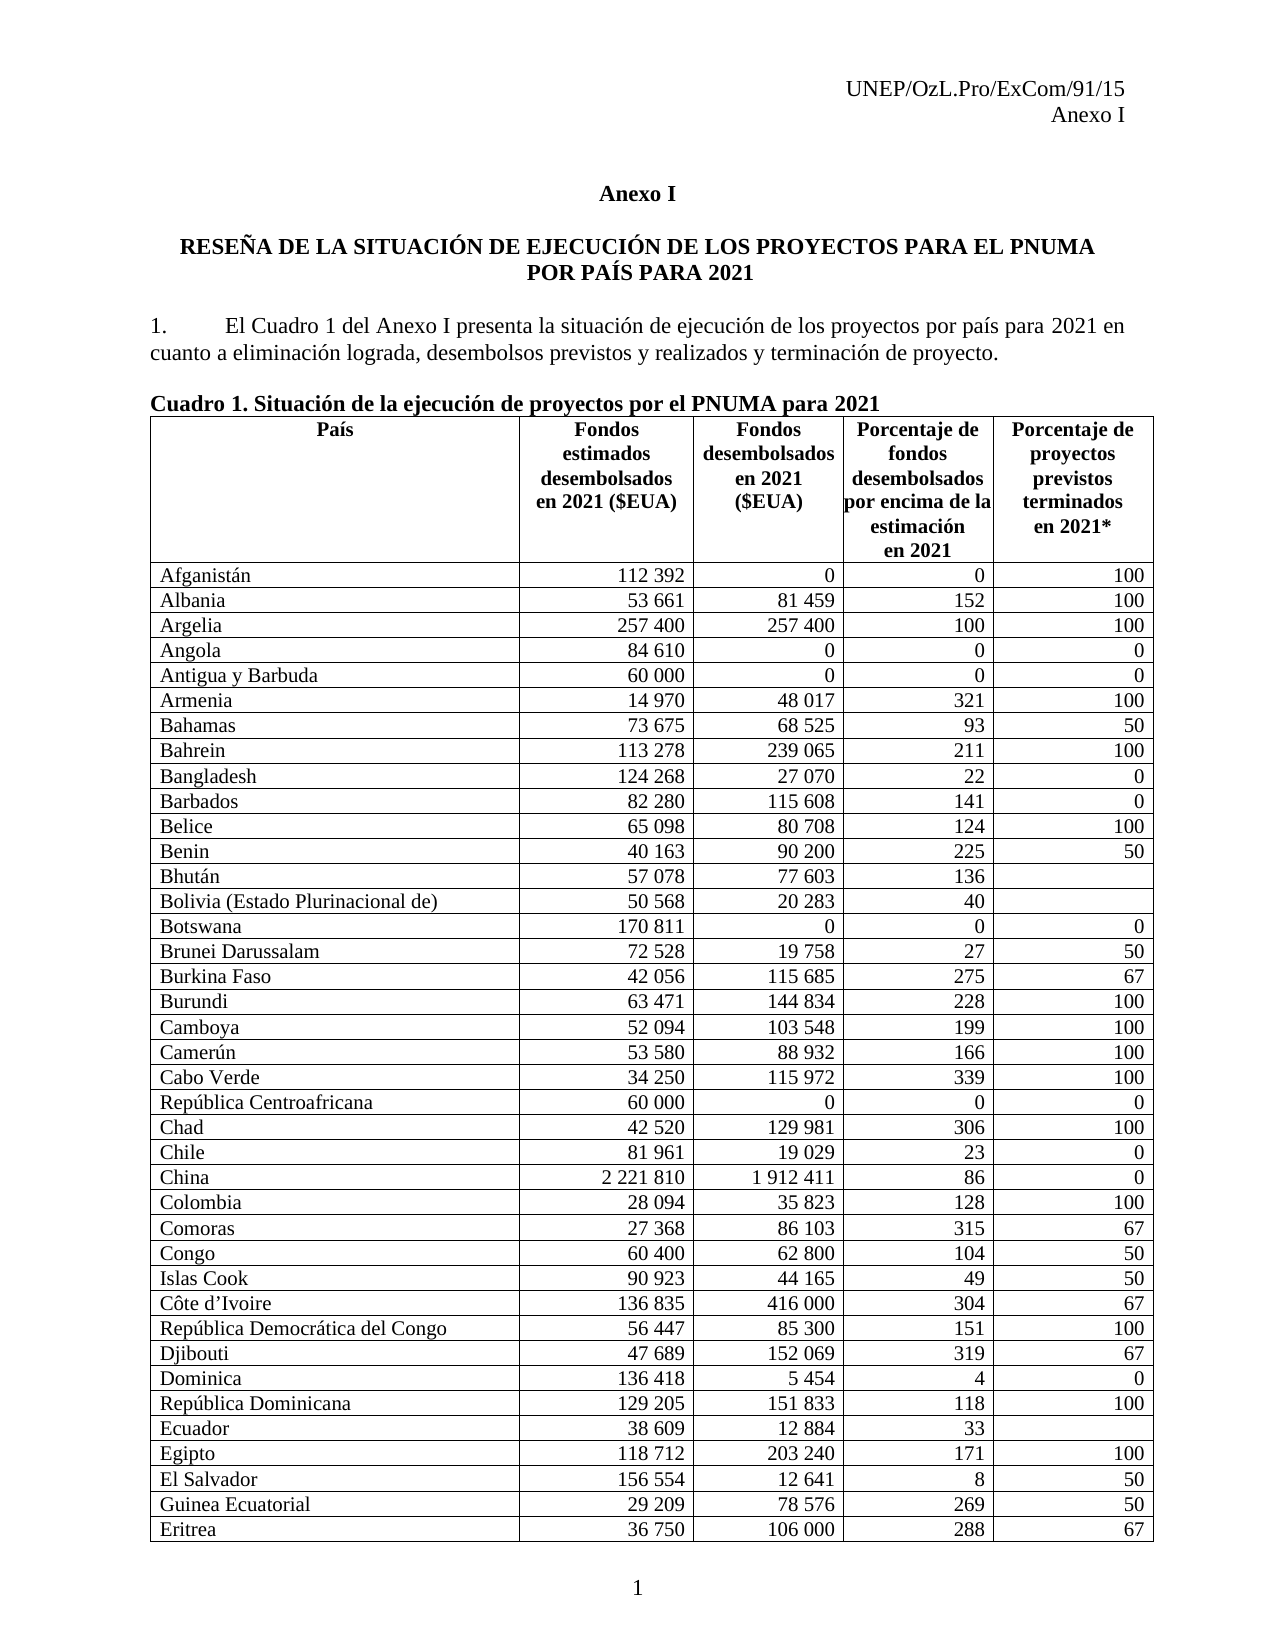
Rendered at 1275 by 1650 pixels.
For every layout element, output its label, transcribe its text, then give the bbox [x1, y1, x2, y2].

table_cell 60 400 [520, 1241, 693, 1264]
table_cell El Salvador [151, 1466, 519, 1491]
table_cell 304 [844, 1291, 993, 1315]
table_cell 152 069 [694, 1341, 843, 1365]
table_cell Antigua y Barbuda [151, 663, 519, 687]
table_cell 93 [844, 713, 993, 737]
table_cell 203 240 [694, 1441, 843, 1465]
table_cell 0 [694, 638, 843, 662]
table_cell 90 200 [694, 839, 843, 863]
subtitle El Cuadro 1 del Anexo I presenta la situación de ejecución de los proyectos por país para 2021 en cuanto a eliminación lograda, desembolsos previstos y realizados y terminación de proyecto. [150, 312, 1125, 365]
table_cell 315 [844, 1215, 993, 1239]
table_cell 80 708 [694, 814, 843, 838]
table_cell 0 [994, 638, 1153, 662]
table_cell 50 568 [520, 889, 693, 913]
table_cell Eritrea [151, 1517, 519, 1541]
text Anexo I [150, 180, 1125, 207]
table_cell 115 972 [694, 1065, 843, 1089]
table_cell Colombia [151, 1190, 519, 1214]
table_cell 151 [844, 1316, 993, 1340]
title Cuadro 1. Situación de la ejecución de proyectos por el PNUMA para 2021 [150, 390, 1125, 416]
table_cell Bolivia (Estado Plurinacional de) [151, 889, 519, 913]
table_cell 65 098 [520, 814, 693, 838]
table_cell 63 471 [520, 990, 693, 1013]
table_cell 57 078 [520, 864, 693, 888]
table_cell 129 205 [520, 1391, 693, 1415]
table_cell 36 750 [520, 1517, 693, 1541]
table_cell 100 [994, 588, 1153, 612]
table_cell Congo [151, 1241, 519, 1264]
table_cell Bahamas [151, 713, 519, 737]
table_cell 50 [994, 713, 1153, 737]
table_cell Angola [151, 638, 519, 662]
table_cell 86 [844, 1165, 993, 1189]
table_cell 321 [844, 688, 993, 712]
table_cell 100 [994, 563, 1153, 587]
table_cell Camerún [151, 1040, 519, 1064]
table_cell Brunei Darussalam [151, 939, 519, 963]
table_cell 62 800 [694, 1241, 843, 1264]
table_cell 128 [844, 1190, 993, 1214]
table_header Porcentaje de fondos desembolsados por encima de la estimación en 2021 [844, 417, 993, 562]
table_cell 100 [994, 990, 1153, 1013]
table_cell 12 641 [694, 1466, 843, 1491]
table_cell 257 400 [520, 613, 693, 637]
table_cell China [151, 1165, 519, 1189]
table_cell Bahrein [151, 739, 519, 762]
table_cell 90 923 [520, 1266, 693, 1290]
table_cell 0 [694, 914, 843, 938]
table_cell 84 610 [520, 638, 693, 662]
table_cell 144 834 [694, 990, 843, 1013]
table_cell Egipto [151, 1441, 519, 1465]
table_cell 0 [844, 1090, 993, 1114]
table_cell 12 884 [694, 1416, 843, 1440]
table_cell 85 300 [694, 1316, 843, 1340]
table_cell 56 447 [520, 1316, 693, 1340]
table_cell 0 [844, 663, 993, 687]
table_cell 100 [994, 814, 1153, 838]
table_cell [994, 889, 1153, 913]
table_cell 67 [994, 1215, 1153, 1239]
table_cell 228 [844, 990, 993, 1013]
table_cell 0 [994, 914, 1153, 938]
table_cell 20 283 [694, 889, 843, 913]
table_cell 50 [994, 1241, 1153, 1264]
table_cell 81 961 [520, 1140, 693, 1164]
table_cell Armenia [151, 688, 519, 712]
table_cell 100 [994, 613, 1153, 637]
table_cell 72 528 [520, 939, 693, 963]
table_cell 115 608 [694, 789, 843, 813]
table_cell Albania [151, 588, 519, 612]
table_cell 0 [844, 638, 993, 662]
table_cell 27 368 [520, 1215, 693, 1239]
table_cell Burkina Faso [151, 964, 519, 988]
table_cell 100 [994, 688, 1153, 712]
table_cell Belice [151, 814, 519, 838]
table_cell 53 580 [520, 1040, 693, 1064]
table_cell 100 [994, 1441, 1153, 1465]
table_cell 27 070 [694, 764, 843, 788]
table_cell 416 000 [694, 1291, 843, 1315]
table_cell Benin [151, 839, 519, 863]
table_cell 225 [844, 839, 993, 863]
table_cell Dominica [151, 1366, 519, 1390]
table_cell 60 000 [520, 1090, 693, 1114]
table_cell 2 221 810 [520, 1165, 693, 1189]
table_cell 113 278 [520, 739, 693, 762]
table_header Porcentaje de proyectos previstos terminados en 2021* [994, 417, 1153, 562]
table_cell 4 [844, 1366, 993, 1390]
table_cell 50 [994, 1466, 1153, 1491]
table_cell 8 [844, 1466, 993, 1491]
table_cell 52 094 [520, 1015, 693, 1039]
table_cell 50 [994, 1492, 1153, 1516]
table_cell 73 675 [520, 713, 693, 737]
table_cell 124 [844, 814, 993, 838]
table_cell 67 [994, 1341, 1153, 1365]
table_cell 103 548 [694, 1015, 843, 1039]
table_cell Djibouti [151, 1341, 519, 1365]
table_cell 100 [994, 1391, 1153, 1415]
table_cell 81 459 [694, 588, 843, 612]
table_cell República Democrática del Congo [151, 1316, 519, 1340]
table_cell 151 833 [694, 1391, 843, 1415]
title RESEÑA DE LA SITUACIÓN DE EJECUCIÓN DE LOS PROYECTOS PARA EL PNUMA POR PAÍS PARA 2021 [150, 233, 1125, 286]
table_cell 0 [694, 563, 843, 587]
table_cell 23 [844, 1140, 993, 1164]
table_cell República Dominicana [151, 1391, 519, 1415]
table_cell 35 823 [694, 1190, 843, 1214]
table_cell 100 [994, 1065, 1153, 1089]
table_cell 306 [844, 1115, 993, 1139]
table_cell Bangladesh [151, 764, 519, 788]
table_cell 78 576 [694, 1492, 843, 1516]
table_cell 88 932 [694, 1040, 843, 1064]
table_cell 170 811 [520, 914, 693, 938]
table_cell 60 000 [520, 663, 693, 687]
table_cell 100 [994, 1015, 1153, 1039]
table_cell 0 [694, 1090, 843, 1114]
table_cell Chile [151, 1140, 519, 1164]
table_cell 0 [994, 789, 1153, 813]
table_cell 100 [994, 739, 1153, 762]
table_cell 100 [994, 1316, 1153, 1340]
table_cell 42 056 [520, 964, 693, 988]
table_cell 100 [994, 1040, 1153, 1064]
table_cell 141 [844, 789, 993, 813]
table_cell 82 280 [520, 789, 693, 813]
table_cell 47 689 [520, 1341, 693, 1365]
table_cell Côte d’Ivoire [151, 1291, 519, 1315]
table_cell 0 [994, 1140, 1153, 1164]
table_cell 106 000 [694, 1517, 843, 1541]
table_cell Argelia [151, 613, 519, 637]
table_cell 136 418 [520, 1366, 693, 1390]
table_cell 0 [994, 663, 1153, 687]
table_cell Islas Cook [151, 1266, 519, 1290]
table_cell Guinea Ecuatorial [151, 1492, 519, 1516]
table_cell 44 165 [694, 1266, 843, 1290]
table_cell Camboya [151, 1015, 519, 1039]
table_cell [994, 1416, 1153, 1440]
table_cell 14 970 [520, 688, 693, 712]
table_cell 50 [994, 939, 1153, 963]
table_cell 0 [994, 1366, 1153, 1390]
table_cell 48 017 [694, 688, 843, 712]
table_cell 199 [844, 1015, 993, 1039]
table_cell 124 268 [520, 764, 693, 788]
table_cell 339 [844, 1065, 993, 1089]
table_cell 136 [844, 864, 993, 888]
table_cell 22 [844, 764, 993, 788]
table_cell 40 163 [520, 839, 693, 863]
table_cell 0 [994, 1165, 1153, 1189]
table_cell Afganistán [151, 563, 519, 587]
table_cell 0 [994, 764, 1153, 788]
table_cell 118 712 [520, 1441, 693, 1465]
table_cell 19 758 [694, 939, 843, 963]
table_cell 0 [844, 563, 993, 587]
table_cell 40 [844, 889, 993, 913]
table_cell 129 981 [694, 1115, 843, 1139]
table_cell 68 525 [694, 713, 843, 737]
table_cell Botswana [151, 914, 519, 938]
table_header Fondos estimados desembolsados en 2021 ($EUA) [520, 417, 693, 562]
table_cell 288 [844, 1517, 993, 1541]
table_cell 50 [994, 1266, 1153, 1290]
table_cell 0 [994, 1090, 1153, 1114]
table_cell República Centroafricana [151, 1090, 519, 1114]
table_cell 67 [994, 1517, 1153, 1541]
table_cell 112 392 [520, 563, 693, 587]
table_cell 38 609 [520, 1416, 693, 1440]
table_cell 49 [844, 1266, 993, 1290]
table_cell Barbados [151, 789, 519, 813]
table_cell 100 [994, 1115, 1153, 1139]
table_cell 319 [844, 1341, 993, 1365]
table_cell Burundi [151, 990, 519, 1013]
table_cell 100 [844, 613, 993, 637]
table_cell 29 209 [520, 1492, 693, 1516]
table_cell 104 [844, 1241, 993, 1264]
table_cell 27 [844, 939, 993, 963]
table_cell 118 [844, 1391, 993, 1415]
table_cell Comoras [151, 1215, 519, 1239]
table_cell 152 [844, 588, 993, 612]
table_cell 166 [844, 1040, 993, 1064]
table_cell 0 [844, 914, 993, 938]
table_cell 0 [694, 663, 843, 687]
table_cell Chad [151, 1115, 519, 1139]
table_cell 28 094 [520, 1190, 693, 1214]
table_cell 269 [844, 1492, 993, 1516]
table_cell 42 520 [520, 1115, 693, 1139]
table_cell 115 685 [694, 964, 843, 988]
table_cell 1 912 411 [694, 1165, 843, 1189]
table_cell 86 103 [694, 1215, 843, 1239]
table_cell 100 [994, 1190, 1153, 1214]
table_cell 34 250 [520, 1065, 693, 1089]
table_cell 171 [844, 1441, 993, 1465]
table_cell 77 603 [694, 864, 843, 888]
table_cell 50 [994, 839, 1153, 863]
table_cell 257 400 [694, 613, 843, 637]
table_cell 67 [994, 964, 1153, 988]
table_cell Bhután [151, 864, 519, 888]
table_cell 136 835 [520, 1291, 693, 1315]
table_cell Cabo Verde [151, 1065, 519, 1089]
table_header País [151, 417, 519, 562]
table_cell 33 [844, 1416, 993, 1440]
table_cell 19 029 [694, 1140, 843, 1164]
table_cell 53 661 [520, 588, 693, 612]
table_header Fondos desembolsados en 2021 ($EUA) [694, 417, 843, 562]
table_cell 67 [994, 1291, 1153, 1315]
table_cell 211 [844, 739, 993, 762]
table_cell [994, 864, 1153, 888]
table_cell Ecuador [151, 1416, 519, 1440]
table_cell 239 065 [694, 739, 843, 762]
table_cell 5 454 [694, 1366, 843, 1390]
table_cell 156 554 [520, 1466, 693, 1491]
table_cell 275 [844, 964, 993, 988]
